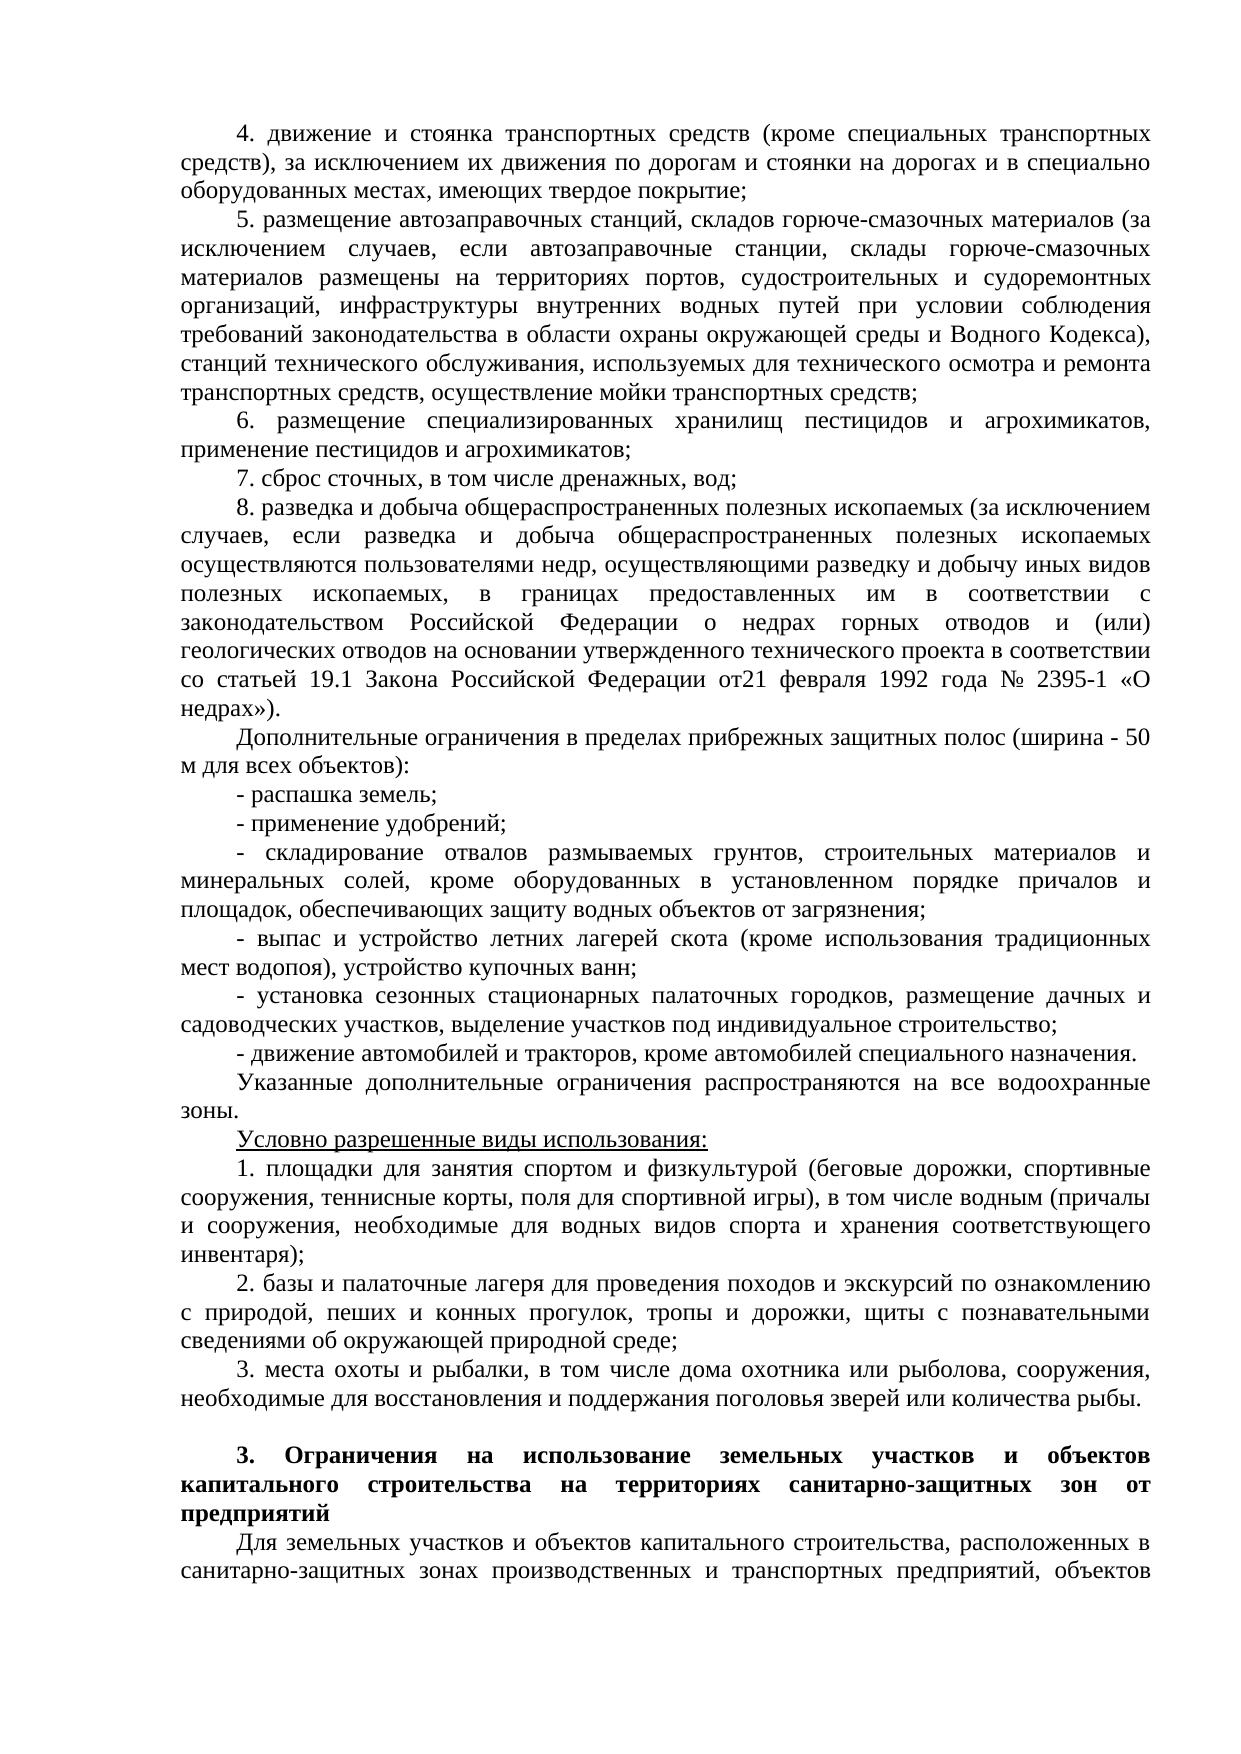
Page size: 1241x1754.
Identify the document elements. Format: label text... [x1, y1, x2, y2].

text - складирование отвалов размываемых грунтов, строительных материалов и минеральных солей, кроме оборудованных в установленном порядке причалов и площадок, обеспечивающих защиту водных объектов от загрязнения; [180, 837, 1152, 923]
text 8. разведка и добыча общераспространенных полезных ископаемых (за исключением случаев, если разведка и добыча общераспространенных полезных ископаемых осуществляются пользователями недр, осуществляющими разведку и добычу иных видов полезных ископаемых, в границах предоставленных им в соответствии с законодательством Российской Федерации о недрах горных отводов и (или) геологических отводов на основании утвержденного технического проекта в соответствии со статьей 19.1 Закона Российской Федерации от21 февраля 1992 года № 2395-1 «О недрах»). [180, 492, 1152, 722]
text - распашка земель; [180, 779, 1152, 808]
text 6. размещение специализированных хранилищ пестицидов и агрохимикатов, применение пестицидов и агрохимикатов; [180, 406, 1152, 463]
text 4. движение и стоянка транспортных средств (кроме специальных транспортных средств), за исключением их движения по дорогам и стоянки на дорогах и в специально оборудованных местах, имеющих твердое покрытие; [180, 118, 1152, 204]
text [180, 1527, 1152, 1584]
text 7. сброс сточных, в том числе дренажных, вод; [180, 463, 1152, 492]
text 1. площадки для занятия спортом и физкультурой (беговые дорожки, спортивные сооружения, теннисные корты, поля для спортивной игры), в том числе водным (причалы и сооружения, необходимые для водных видов спорта и хранения соответствующего инвентаря); [180, 1153, 1152, 1268]
text 2. базы и палаточные лагеря для проведения походов и экскурсий по ознакомлению с природой, пеших и конных прогулок, тропы и дорожки, щиты с познавательными сведениями об окружающей природной среде; [180, 1268, 1152, 1354]
text 3. Ограничения на использование земельных участков и объектов капитального строительства на территориях санитарно-защитных зон от предприятий [180, 1441, 1152, 1527]
text - движение автомобилей и тракторов, кроме автомобилей специального назначения. [180, 1038, 1152, 1067]
text Указанные дополнительные ограничения распространяются на все водоохранные зоны. [180, 1067, 1152, 1124]
text Дополнительные ограничения в пределах прибрежных защитных полос (ширина - 50 м для всех объектов): [180, 722, 1152, 779]
text - применение удобрений; [180, 808, 1152, 837]
text 3. места охоты и рыбалки, в том числе дома охотника или рыболова, сооружения, необходимые для восстановления и поддержания поголовья зверей или количества рыбы. [180, 1354, 1152, 1412]
text Условно разрешенные виды использования: [180, 1124, 1152, 1153]
text 5. размещение автозаправочных станций, складов горюче-смазочных материалов (за исключением случаев, если автозаправочные станции, склады горюче-смазочных материалов размещены на территориях портов, судостроительных и судоремонтных организаций, инфраструктуры внутренних водных путей при условии соблюдения требований законодательства в области охраны окружающей среды и Водного Кодекса), станций технического обслуживания, используемых для технического осмотра и ремонта транспортных средств, осуществление мойки транспортных средств; [180, 204, 1152, 406]
text - выпас и устройство летних лагерей скота (кроме использования традиционных мест водопоя), устройство купочных ванн; [180, 923, 1152, 981]
text - установка сезонных стационарных палаточных городков, размещение дачных и садоводческих участков, выделение участков под индивидуальное строительство; [180, 981, 1152, 1038]
